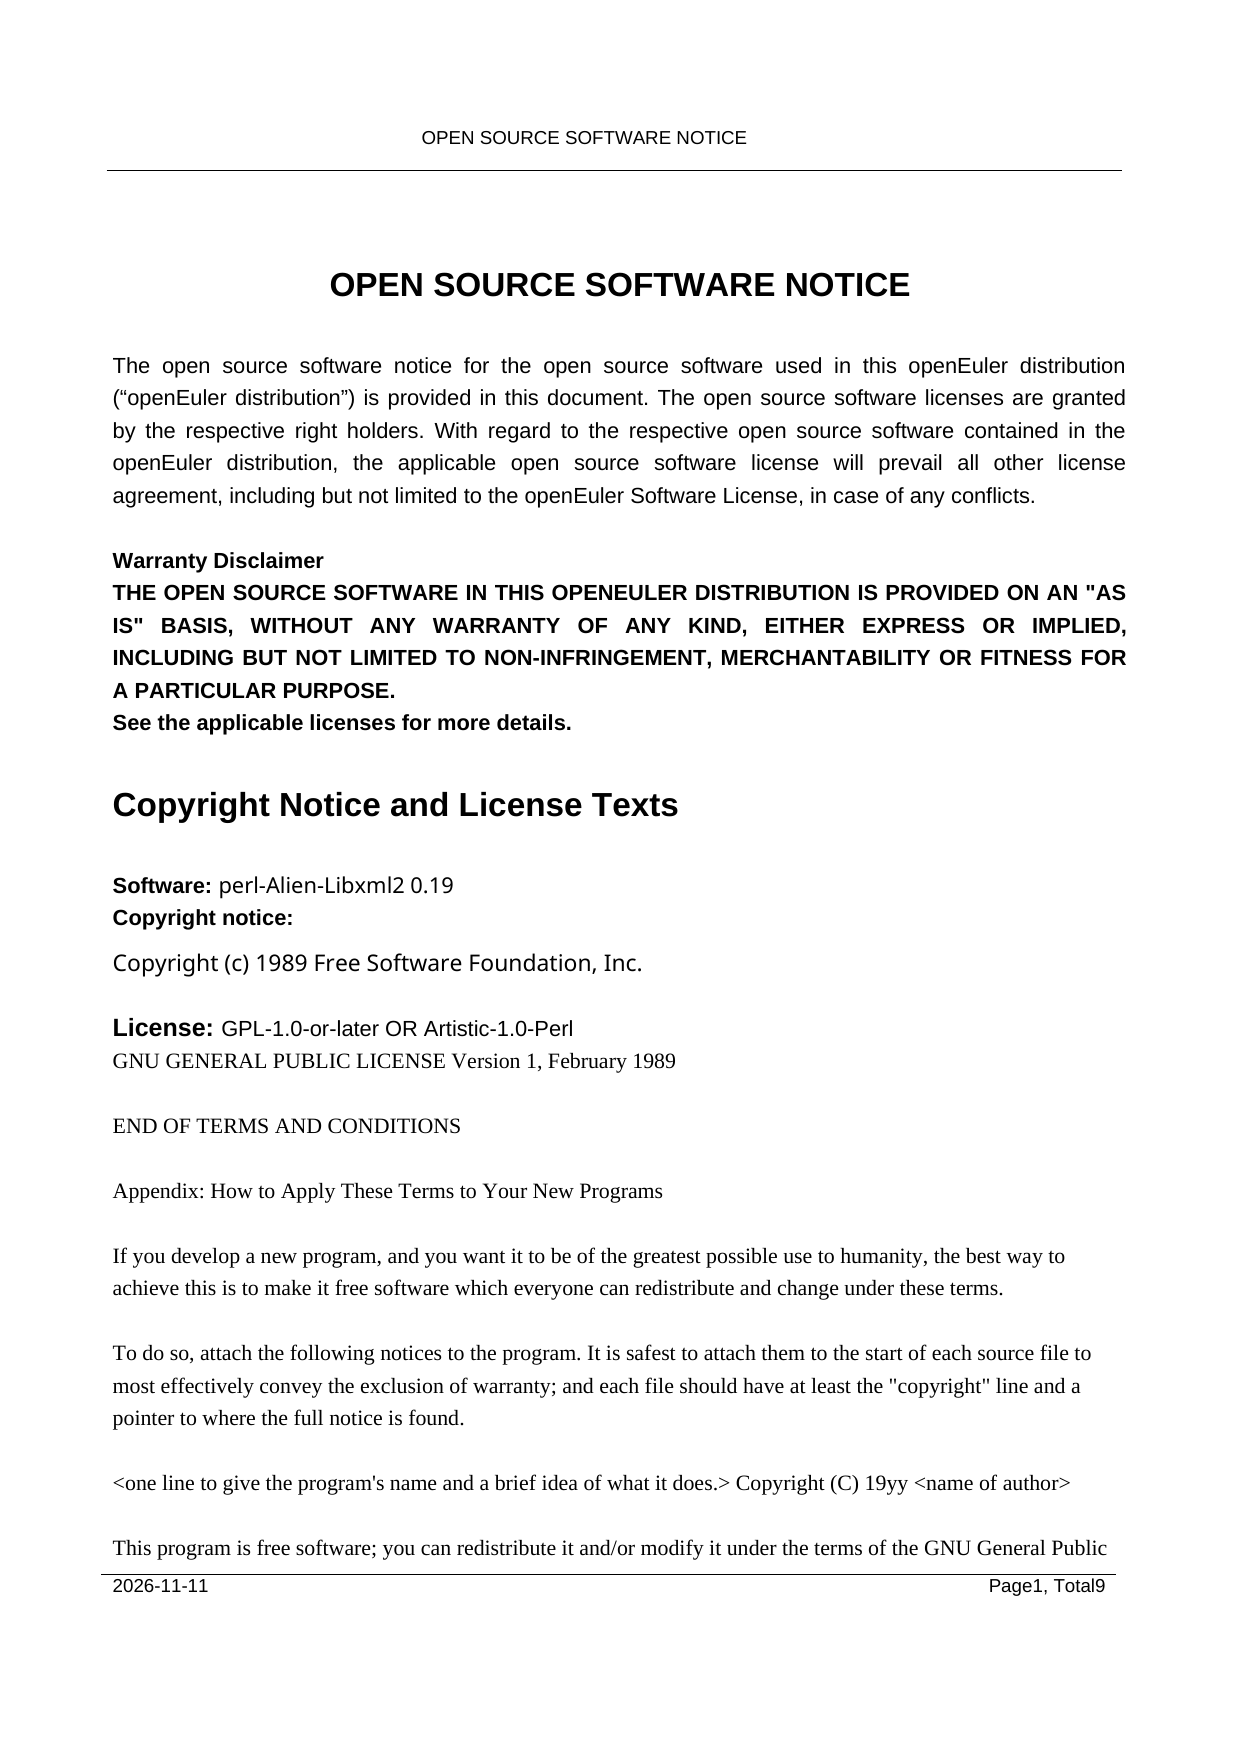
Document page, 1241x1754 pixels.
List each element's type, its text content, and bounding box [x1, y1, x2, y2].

text Copyright Notice and License Texts [112, 771, 1128, 836]
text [112, 1044, 1128, 1564]
text Copyright (c) 1989 Free Software Foundation, Inc. [112, 947, 1128, 1012]
text The open source software notice for the open source software used in this openEuler distribution (“openEuler distribution”) is provided in this document. The open source software licenses are granted by the respective right holders. With regard to the respective open source software contained in the openEuler distribution, the applicable open source software license will prevail all other license agreement, including but not limited to the openEuler Software License, in case of any conflicts. [112, 349, 1128, 511]
text THE OPEN SOURCE SOFTWARE IN THIS OPENEULER DISTRIBUTION IS PROVIDED ON AN "AS IS" BASIS, WITHOUT ANY WARRANTY OF ANY KIND, EITHER EXPRESS OR IMPLIED, INCLUDING BUT NOT LIMITED TO NON-INFRINGEMENT, MERCHANTABILITY OR FITNESS FOR A PARTICULAR PURPOSE. See the applicable licenses for more details. [112, 576, 1128, 739]
text OPEN SOURCE SOFTWARE NOTICE [112, 251, 1128, 316]
title Software: perl-Alien-Libxml2 0.19 [112, 869, 1128, 901]
text Warranty Disclaimer [112, 544, 1128, 576]
text License: GPL-1.0-or-later OR Artistic-1.0-Perl [112, 1012, 1128, 1044]
text Copyright notice: [112, 901, 1128, 934]
